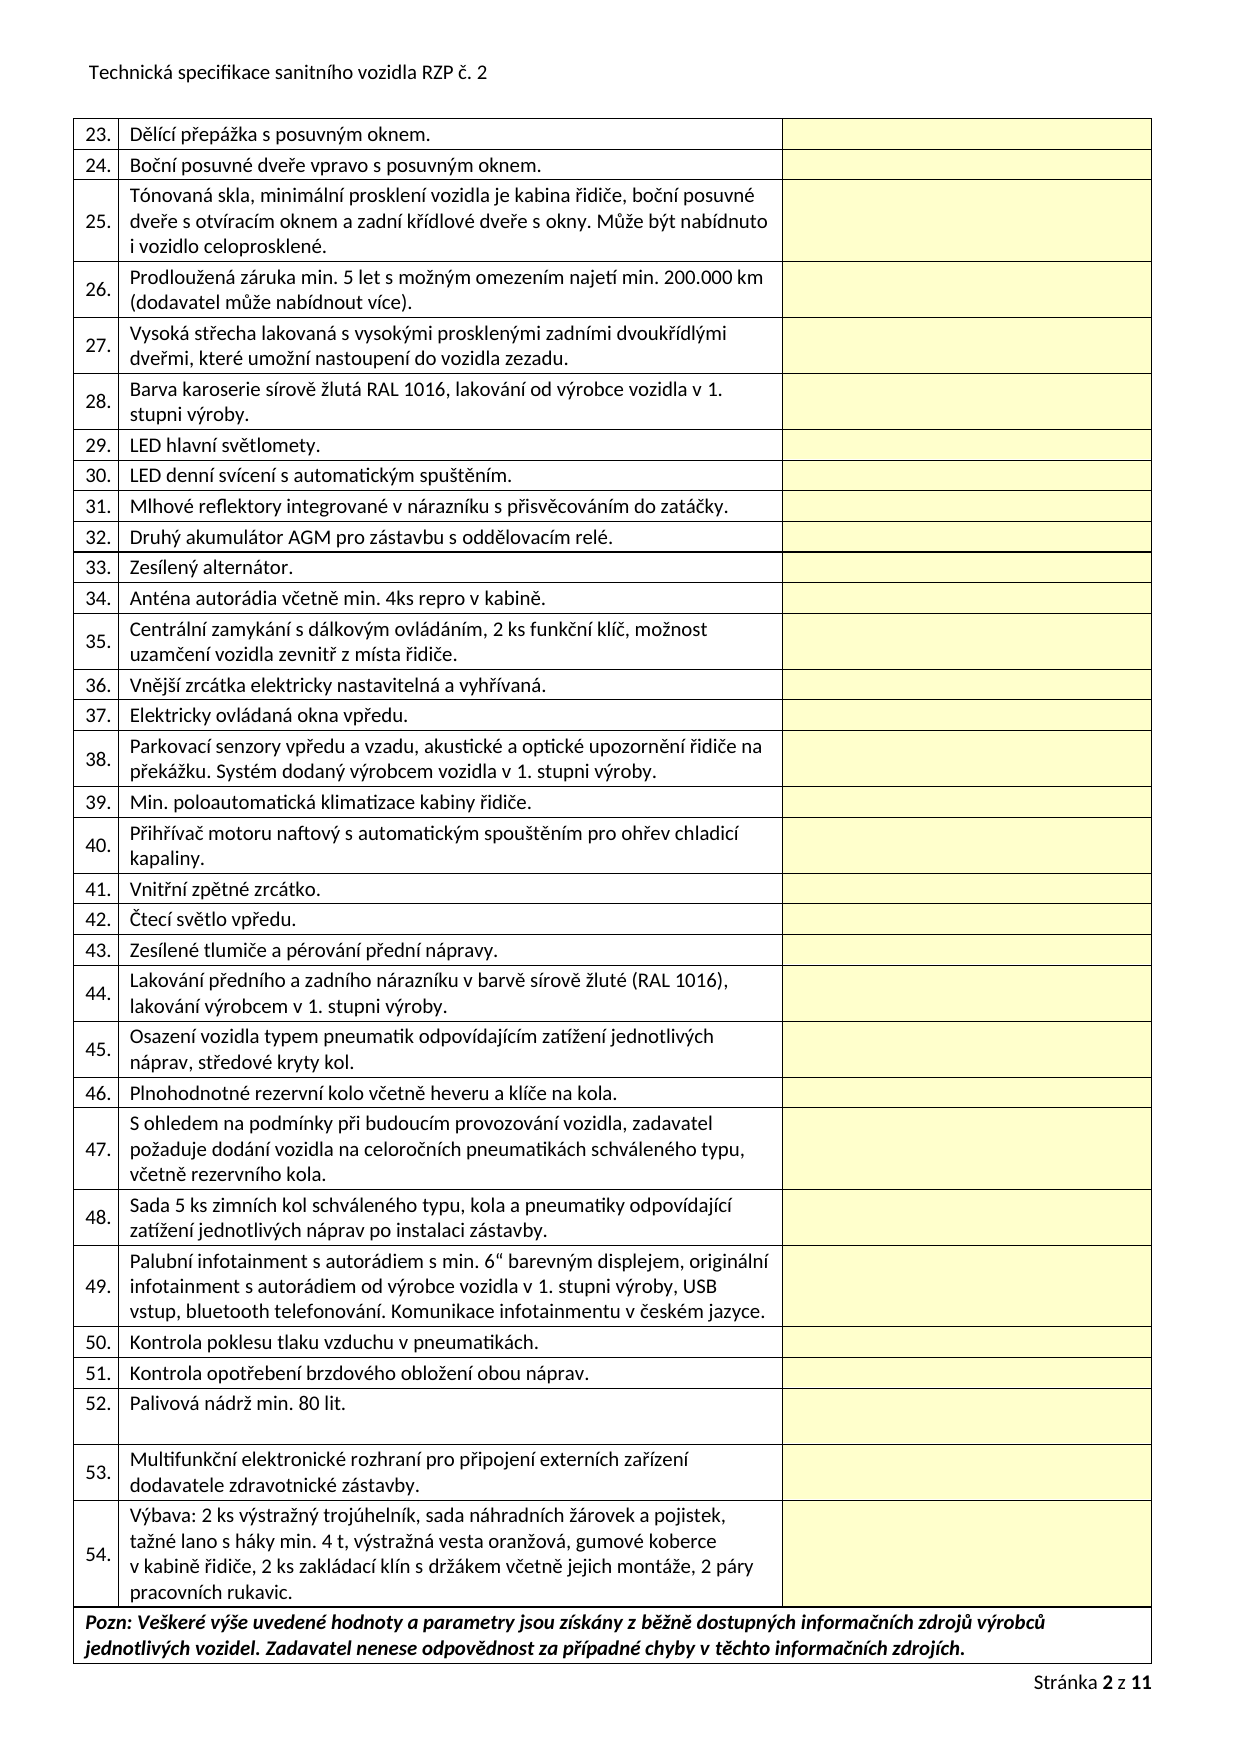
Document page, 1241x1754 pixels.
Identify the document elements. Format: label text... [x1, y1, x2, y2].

table_cell Multifunkční elektronické rozhraní pro připojení externích zařízení dodavatele zdravotnické zástavby. [119, 1445, 782, 1499]
table_cell [783, 731, 1151, 786]
table_cell [783, 874, 1151, 903]
table_cell Anténa autorádia včetně min. 4ks repro v kabině. [119, 583, 782, 613]
table_cell Palubní infotainment s autorádiem s min. 6“ barevným displejem, originální infotainment s autorádiem od výrobce vozidla v 1. stupni výroby, USB vstup, bluetooth telefonování. Komunikace infotainmentu v českém jazyce. [119, 1246, 782, 1326]
table_cell Prodloužená záruka min. 5 let s možným omezením najetí min. 200.000 km (dodavatel může nabídnout více). [119, 262, 782, 317]
table_cell [74, 1501, 118, 1606]
table_cell [783, 1389, 1151, 1443]
table_cell [783, 119, 1151, 149]
table_cell [74, 1327, 118, 1357]
table_cell [783, 461, 1151, 490]
table_cell [783, 966, 1151, 1021]
table_cell [74, 1022, 118, 1077]
table_cell [783, 1501, 1151, 1606]
table_cell [74, 904, 118, 934]
table_cell Plnohodnotné rezervní kolo včetně heveru a klíče na kola. [119, 1078, 782, 1107]
table_cell [74, 430, 118, 459]
table_cell [783, 818, 1151, 873]
table_cell [74, 262, 118, 317]
table_cell [74, 1358, 118, 1387]
table_cell Parkovací senzory vpředu a vzadu, akustické a optické upozornění řidiče na překážku. Systém dodaný výrobcem vozidla v 1. stupni výroby. [119, 731, 782, 786]
table_cell Druhý akumulátor AGM pro zástavbu s oddělovacím relé. [119, 522, 782, 551]
table_cell [783, 935, 1151, 964]
table_cell Elektricky ovládaná okna vpředu. [119, 700, 782, 730]
table_cell Vnější zrcátka elektricky nastavitelná a vyhřívaná. [119, 670, 782, 699]
table_cell [74, 731, 118, 786]
table_cell [74, 818, 118, 873]
table_cell Dělící přepážka s posuvným oknem. [119, 119, 782, 149]
table_cell [74, 935, 118, 964]
table_cell [74, 491, 118, 521]
table_cell Vysoká střecha lakovaná s vysokými prosklenými zadními dvoukřídlými dveřmi, které umožní nastoupení do vozidla zezadu. [119, 318, 782, 373]
table_cell [74, 119, 118, 149]
table_cell Kontrola poklesu tlaku vzduchu v pneumatikách. [119, 1327, 782, 1357]
table_cell LED denní svícení s automatickým spuštěním. [119, 461, 782, 490]
table_cell [783, 1327, 1151, 1357]
table_cell Mlhové reflektory integrované v nárazníku s přisvěcováním do zatáčky. [119, 491, 782, 521]
table_cell Osazení vozidla typem pneumatik odpovídajícím zatížení jednotlivých náprav, středové kryty kol. [119, 1022, 782, 1077]
table_cell [783, 787, 1151, 817]
table_cell [74, 150, 118, 179]
table_cell [74, 553, 118, 582]
table_cell [74, 670, 118, 699]
table_cell Barva karoserie sírově žlutá RAL 1016, lakování od výrobce vozidla v 1. stupni výroby. [119, 374, 782, 429]
table_cell [783, 553, 1151, 582]
table_cell [74, 1108, 118, 1189]
table_cell [74, 180, 118, 261]
table_cell Palivová nádrž min. 80 lit. [119, 1389, 782, 1443]
table_cell [783, 180, 1151, 261]
table_cell LED hlavní světlomety. [119, 430, 782, 459]
table_cell Lakování předního a zadního nárazníku v barvě sírově žluté (RAL 1016), lakování výrobcem v 1. stupni výroby. [119, 966, 782, 1021]
table_cell [783, 1078, 1151, 1107]
table_cell [783, 522, 1151, 551]
table_cell Pozn: Veškeré výše uvedené hodnoty a parametry jsou získány z běžně dostupných informačních zdrojů výrobců jednotlivých vozidel. Zadavatel nenese odpovědnost za případné chyby v těchto informačních zdrojích. [74, 1608, 1151, 1662]
table_cell [783, 670, 1151, 699]
table_cell [783, 318, 1151, 373]
table_cell [74, 787, 118, 817]
table_cell [783, 1022, 1151, 1077]
table_cell Čtecí světlo vpředu. [119, 904, 782, 934]
table_cell [783, 583, 1151, 613]
table_cell [74, 966, 118, 1021]
table_cell Boční posuvné dveře vpravo s posuvným oknem. [119, 150, 782, 179]
table_cell [74, 374, 118, 429]
table_cell [783, 1246, 1151, 1326]
table_cell [74, 614, 118, 669]
table_cell [74, 318, 118, 373]
table_cell [74, 1078, 118, 1107]
table_cell Centrální zamykání s dálkovým ovládáním, 2 ks funkční klíč, možnost uzamčení vozidla zevnitř z místa řidiče. [119, 614, 782, 669]
table_cell [783, 1445, 1151, 1499]
table_cell [74, 700, 118, 730]
table_cell [783, 374, 1151, 429]
table_cell S ohledem na podmínky při budoucím provozování vozidla, zadavatel požaduje dodání vozidla na celoročních pneumatikách schváleného typu, včetně rezervního kola. [119, 1108, 782, 1189]
table_cell [74, 522, 118, 551]
table_cell [74, 1246, 118, 1326]
table_cell [783, 904, 1151, 934]
table_cell [783, 1108, 1151, 1189]
table_cell Výbava: 2 ks výstražný trojúhelník, sada náhradních žárovek a pojistek, tažné lano s háky min. 4 t, výstražná vesta oranžová, gumové koberce v kabině řidiče, 2 ks zakládací klín s držákem včetně jejich montáže, 2 páry pracovních rukavic. [119, 1501, 782, 1606]
table_cell Vnitřní zpětné zrcátko. [119, 874, 782, 903]
table_cell [783, 1190, 1151, 1245]
table_cell Tónovaná skla, minimální prosklení vozidla je kabina řidiče, boční posuvné dveře s otvíracím oknem a zadní křídlové dveře s okny. Může být nabídnuto i vozidlo celoprosklené. [119, 180, 782, 261]
table_cell Min. poloautomatická klimatizace kabiny řidiče. [119, 787, 782, 817]
table_cell [783, 150, 1151, 179]
table_cell [74, 1445, 118, 1499]
table_cell [783, 491, 1151, 521]
table_cell Kontrola opotřebení brzdového obložení obou náprav. [119, 1358, 782, 1387]
table_cell [783, 614, 1151, 669]
table_cell Zesílené tlumiče a pérování přední nápravy. [119, 935, 782, 964]
table_cell [74, 1190, 118, 1245]
table_cell [74, 583, 118, 613]
table_cell Přihřívač motoru naftový s automatickým spouštěním pro ohřev chladicí kapaliny. [119, 818, 782, 873]
table_cell Zesílený alternátor. [119, 553, 782, 582]
table_cell [74, 874, 118, 903]
table_cell [74, 461, 118, 490]
table_cell [783, 1358, 1151, 1387]
table_cell [74, 1389, 118, 1443]
table_cell Sada 5 ks zimních kol schváleného typu, kola a pneumatiky odpovídající zatížení jednotlivých náprav po instalaci zástavby. [119, 1190, 782, 1245]
table_cell [783, 430, 1151, 459]
table_cell [783, 700, 1151, 730]
table_cell [783, 262, 1151, 317]
